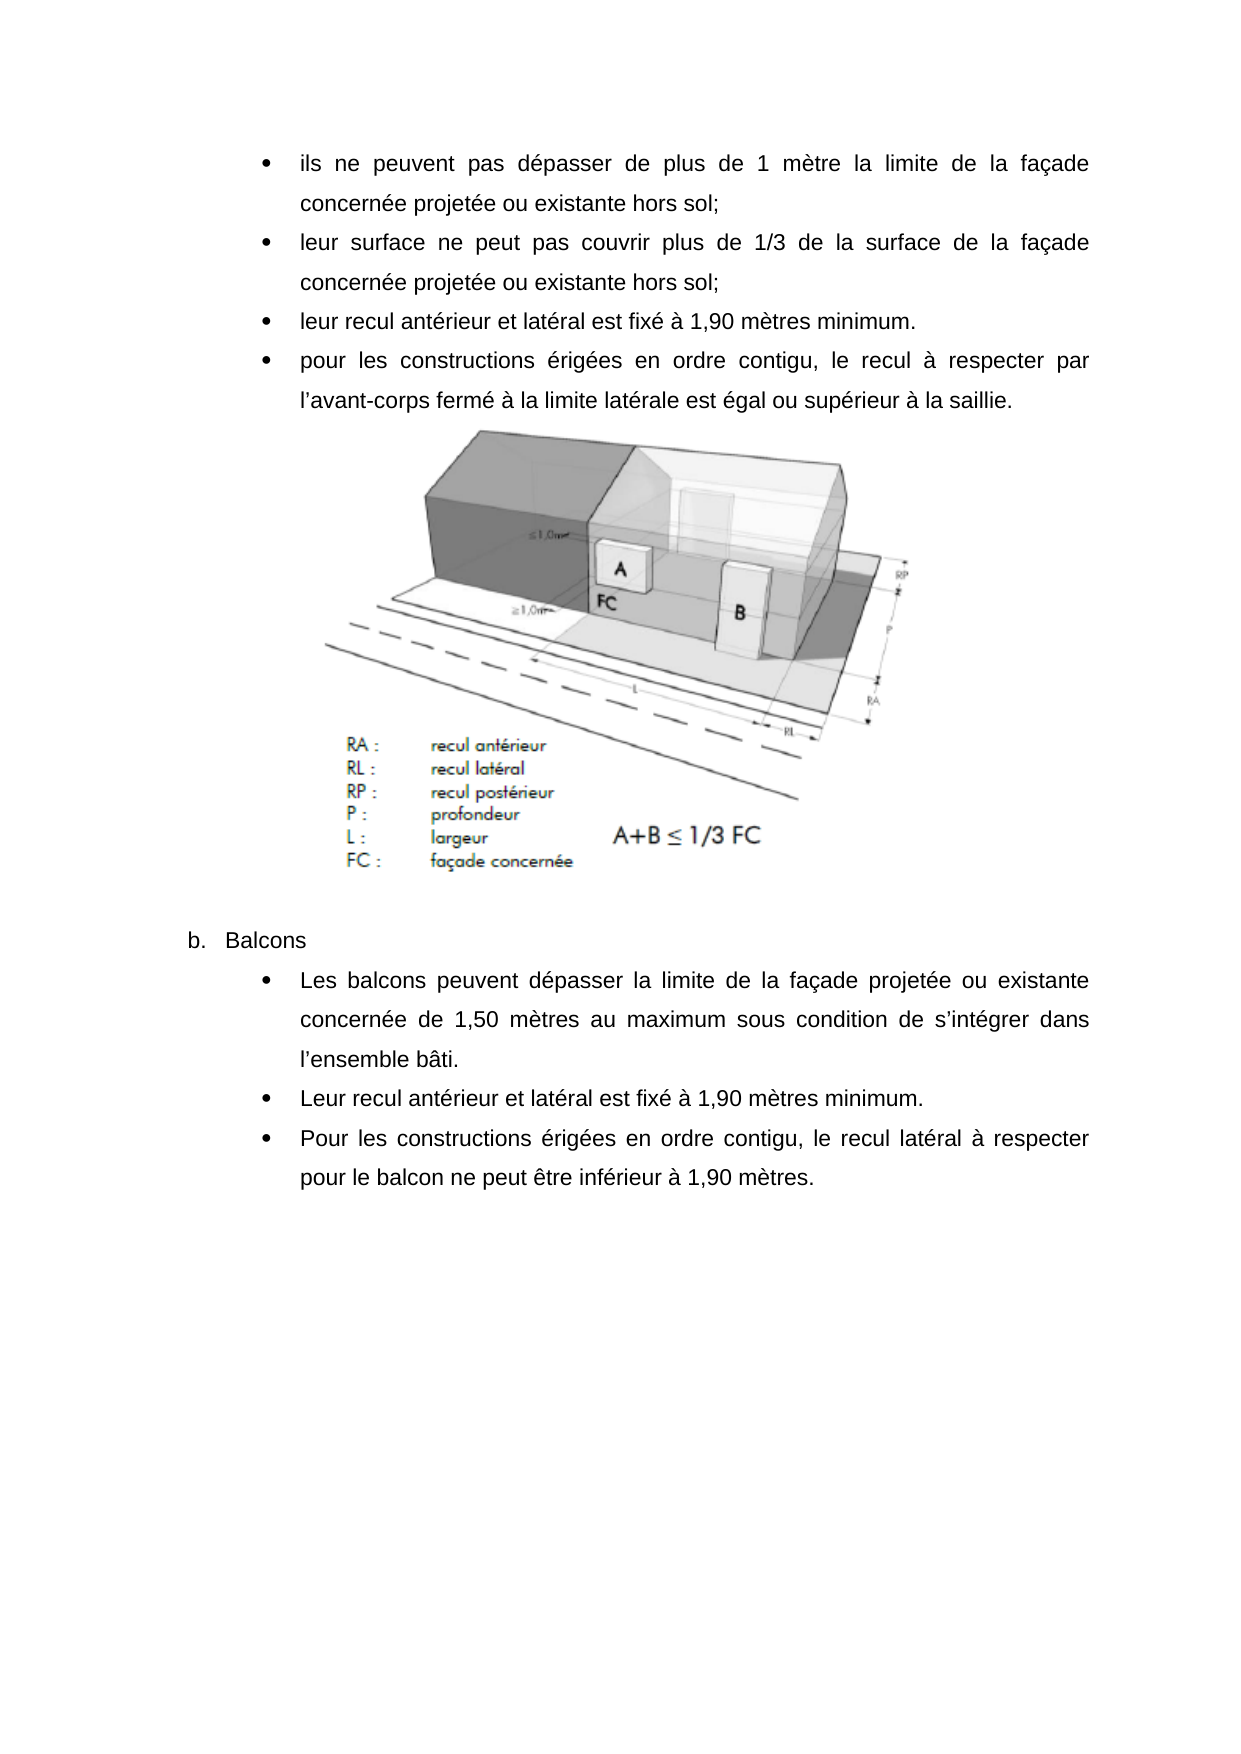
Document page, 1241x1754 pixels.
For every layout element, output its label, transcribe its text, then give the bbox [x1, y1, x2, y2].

list ils ne peuvent pas dépasser de plus de 1 mètre la limite de la façade concernée projetée ou existante hors sol; [262, 150, 1090, 216]
picture [319, 426, 921, 875]
list Balcons [187, 927, 1090, 954]
list leur surface ne peut pas couvrir plus de 1/3 de la surface de la façade concernée projetée ou existante hors sol; [262, 229, 1090, 295]
list Leur recul antérieur et latéral est fixé à 1,90 mètres minimum. [262, 1085, 1090, 1112]
list Les balcons peuvent dépasser la limite de la façade projetée ou existante concernée de 1,50 mètres au maximum sous condition de s’intégrer dans l’ensemble bâti. [262, 967, 1090, 1072]
list Pour les constructions érigées en ordre contigu, le recul latéral à respecter pour le balcon ne peut être inférieur à 1,90 mètres. [262, 1125, 1090, 1191]
list leur recul antérieur et latéral est fixé à 1,90 mètres minimum. [262, 308, 1090, 334]
list pour les constructions érigées en ordre contigu, le recul à respecter par l’avant-corps fermé à la limite latérale est égal ou supérieur à la saillie. [262, 347, 1090, 413]
